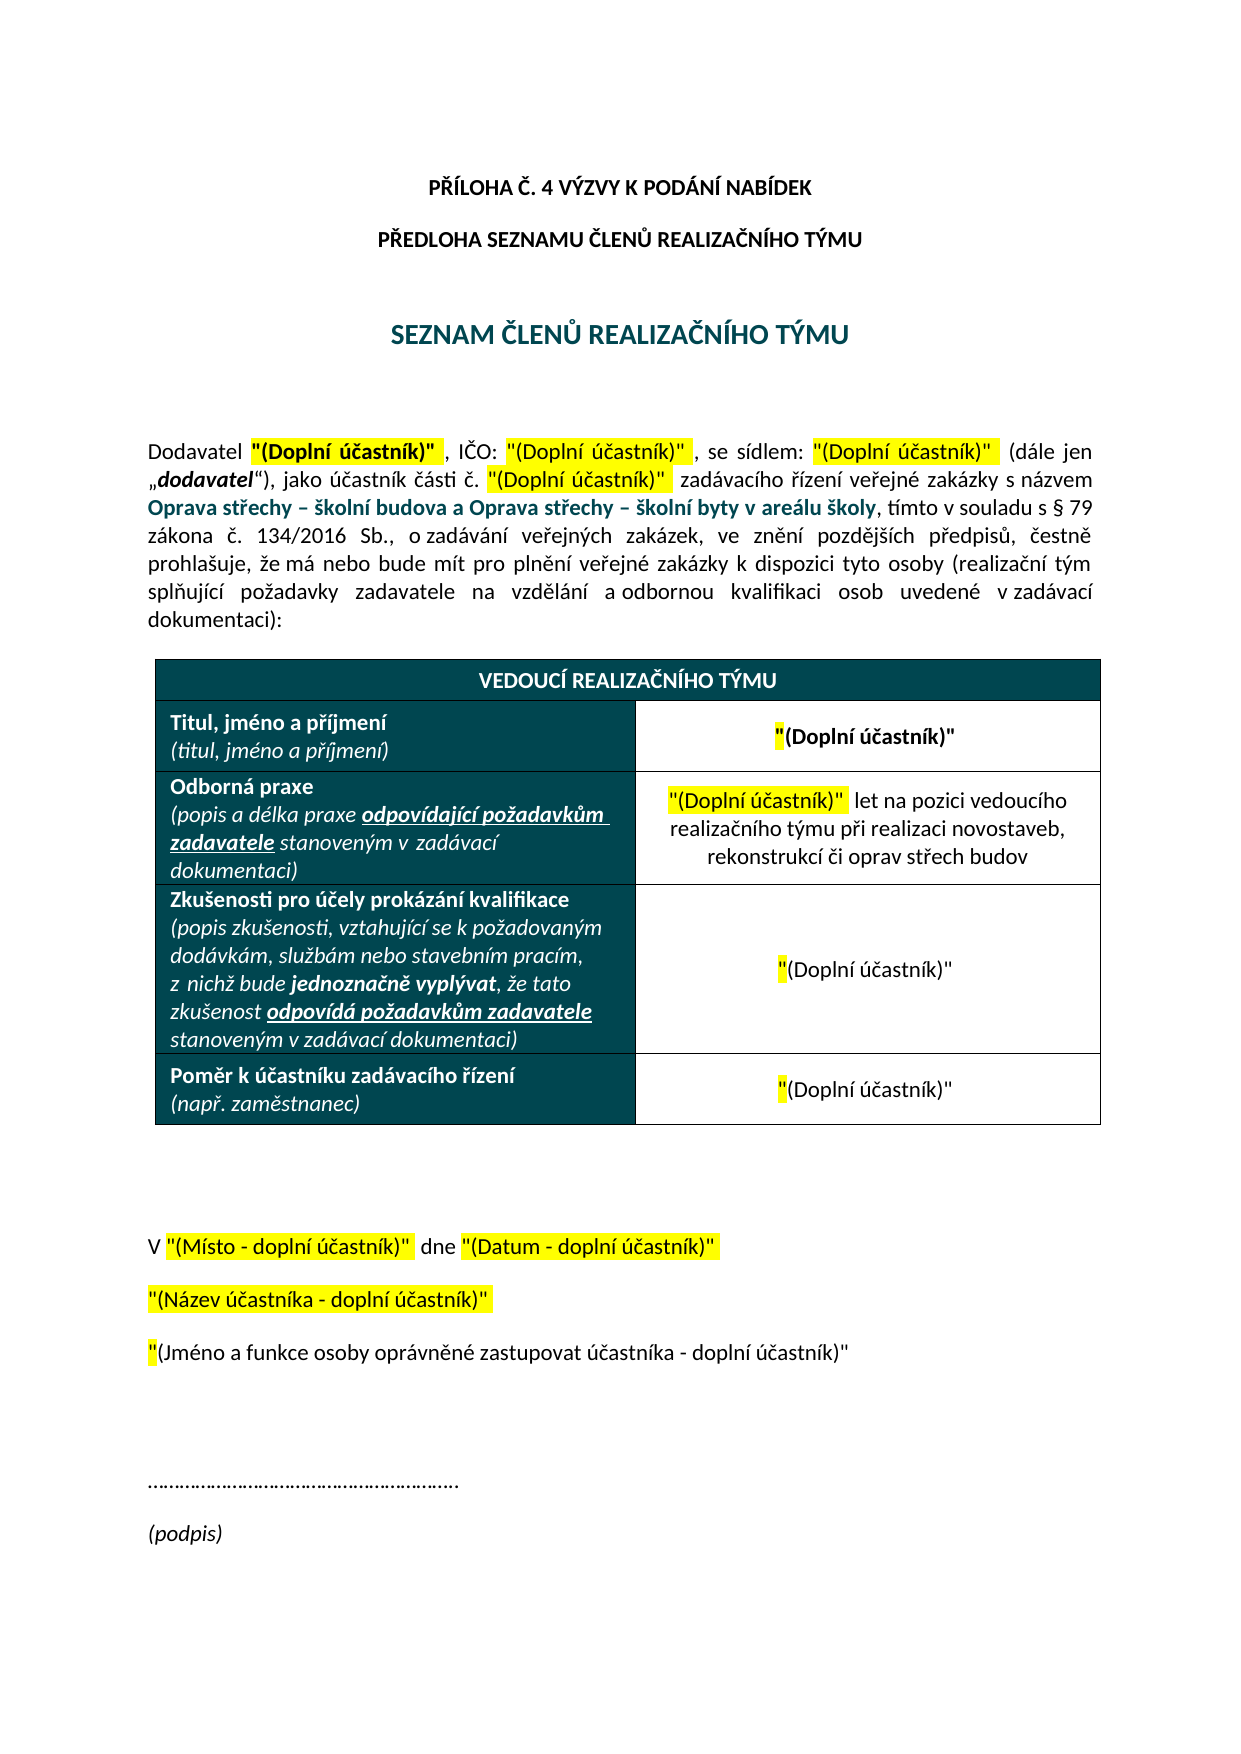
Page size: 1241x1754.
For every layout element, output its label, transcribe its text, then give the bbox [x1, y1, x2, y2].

table_cell Poměr k účastníku zadávacího řízení (např. zaměstnanec) [156, 1054, 635, 1124]
table_cell [636, 1054, 1100, 1124]
text Dodavatel , IČO: , se sídlem: (dále jen „dodavatel“), jako účastník části č. zadávacího řízení veřejné zakázky s názvem Oprava střechy – školní budova a Oprava střechy – školní byty v areálu školy, tímto v souladu s § 79 zákona č. 134/2016 Sb., o zadávání veřejných zakázek, ve znění pozdějších předpisů, čestně prohlašuje, že má nebo bude mít pro plnění veřejné zakázky k dispozici tyto osoby (realizační tým splňující požadavky zadavatele na vzdělání a odbornou kvalifikaci osob uvedené v zadávací dokumentaci): [148, 437, 1093, 633]
table_cell Titul, jméno a příjmení (titul, jméno a příjmení) [156, 701, 635, 771]
table_cell Odborná praxe (popis a délka praxe odpovídající požadavkům zadavatele stanoveným v zadávací dokumentaci) [156, 772, 635, 884]
text (podpis) [148, 1519, 1093, 1547]
table_cell Zkušenosti pro účely prokázání kvalifikace (popis zkušenosti, vztahující se k požadovaným dodávkám, službám nebo stavebním pracím, z nichž bude jednoznačně vyplývat, že tato zkušenost odpovídá požadavkům zadavatele stanoveným v zadávací dokumentaci) [156, 885, 635, 1053]
text Příloha č. 4 výzvy k podání nabídek [148, 173, 1093, 201]
table_cell [636, 701, 1100, 771]
table_cell let na pozici vedoucího realizačního týmu při realizaci novostaveb, rekonstrukcí či oprav střech budov [636, 772, 1100, 884]
text V dne [148, 1232, 1093, 1260]
table_header VEDOUCÍ REALIZAČNÍHO TÝMU [156, 660, 1100, 700]
text ………………………………………………….. [148, 1466, 1093, 1494]
text seznam členů realizačního týmu [148, 316, 1093, 352]
table_cell [636, 885, 1100, 1053]
text Předloha seznamu členů realizačního týmu [148, 226, 1093, 254]
